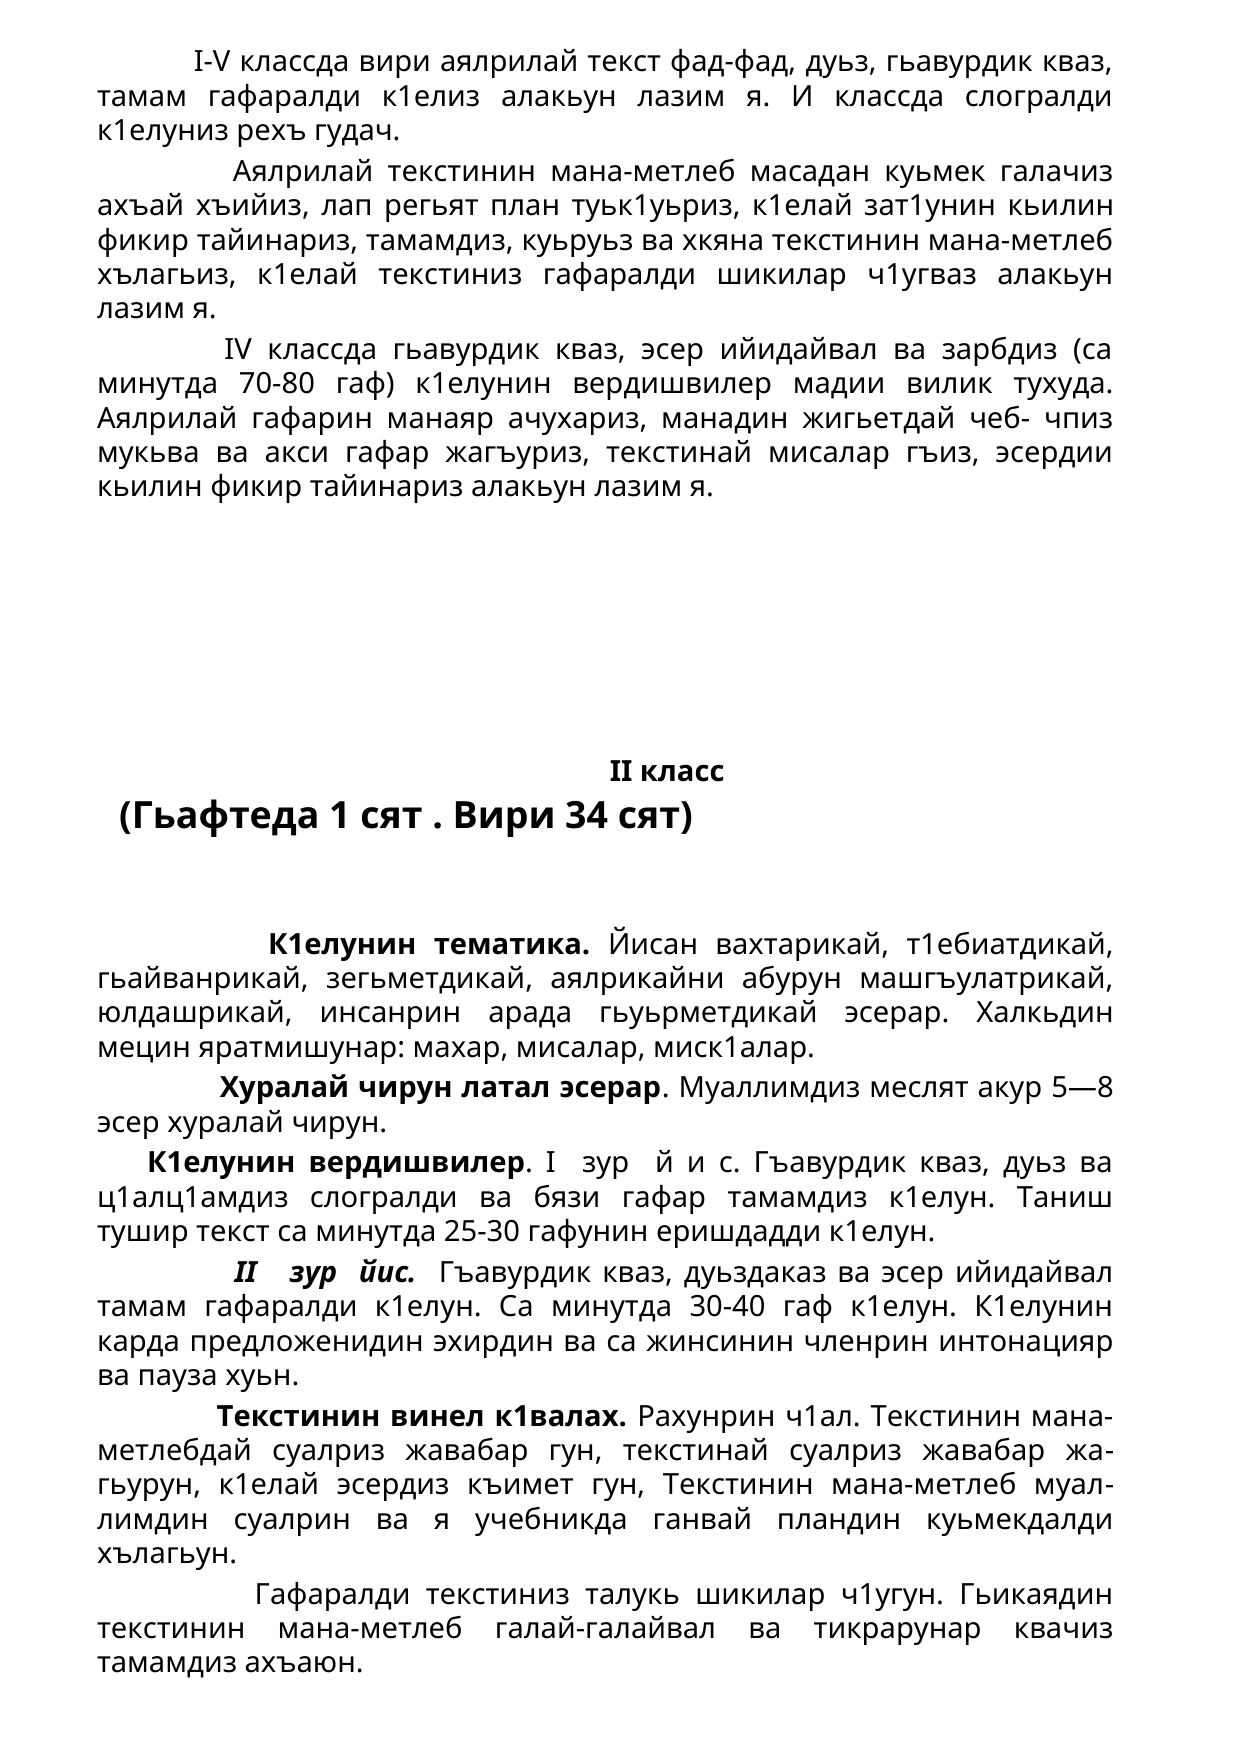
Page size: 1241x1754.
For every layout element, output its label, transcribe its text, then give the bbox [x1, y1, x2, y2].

text IV классда гьавурдик кваз, эсер ийидайвал ва зарбдиз (са минутда 70-80 гаф) к1елунин вердишвилер мадии вилик тухуда. Аялрилай гафарин манаяр ачухариз, манадин жигьетдай чеб- чпиз мукьва ва акси гафар жагъуриз, текстинай мисалар гъиз, эсердии кьилин фикир тайинариз алакьун лазим я. [97, 332, 1114, 504]
text Хуралай чирун латал эсерар. Муаллимдиз меслят акур 5—8 эсер хуралай чирун. [97, 1070, 1114, 1139]
text Гафаралди текстиниз талукь шикилар ч1угун. Гьикаядин текстинин мана-метлеб галай-галайвал ва тикрарунар квачиз тамамдиз ахъаюн. [97, 1577, 1114, 1680]
text II зур йис. Гъавурдик кваз, дуьздаказ ва эсер ийидайвал тамам гафаралди к1елун. Са минутда 30-40 гаф к1елун. К1елунин карда предложенидин эхирдин ва са жинсинин членрин интонацияр ва пауза хуьн. [97, 1255, 1114, 1392]
text Текстинин винел к1валах. Рахунрин ч1ал. Текстинин мана- метлебдай суалриз жавабар гун, текстинай суалриз жавабар жагьурун, к1елай эсердиз къимет гун, Текстинин мана-метлеб муаллимдин суалрин ва я учебникда ганвай пландин куьмекдалди хълагьун. [97, 1398, 1114, 1570]
text (Гьафтеда 1 сят . Вири 34 сят) [111, 788, 1151, 839]
text К1елунин вердишвилер. I зур й и с. Гъавурдик кваз, дуьз ва ц1алц1амдиз слогралди ва бязи гафар тамамдиз к1елун. Таниш тушир текст са минутда 25-30 гафунин еришдадди к1елун. [97, 1145, 1114, 1248]
text II класс [97, 754, 1114, 788]
text I-V классда вири аялрилай текст фад-фад, дуьз, гьавурдик кваз, тамам гафаралди к1елиз алакьун лазим я. И классда слогралди к1елуниз рехъ гудач. [97, 44, 1114, 147]
text Аялрилай текстинин мана-метлеб масадан куьмек галачиз ахъай хъийиз, лап регьят план туьк1уьриз, к1елай зат1унин кьилин фикир тайинариз, тамамдиз, куьруьз ва хкяна текстинин мана-метлеб хълагьиз, к1елай текстиниз гафаралди шикилар ч1угваз алакьун лазим я. [97, 154, 1114, 326]
text К1елунин тематика. Йисан вахтарикай, т1ебиатдикай, гьайванрикай, зегьметдикай, аялрикайни абурун машгъулатрикай, юлдашрикай, инсанрин арада гьуьрметдикай эсерар. Халкьдин мецин яратмишунар: махар, мисалар, миск1алар. [97, 927, 1114, 1064]
